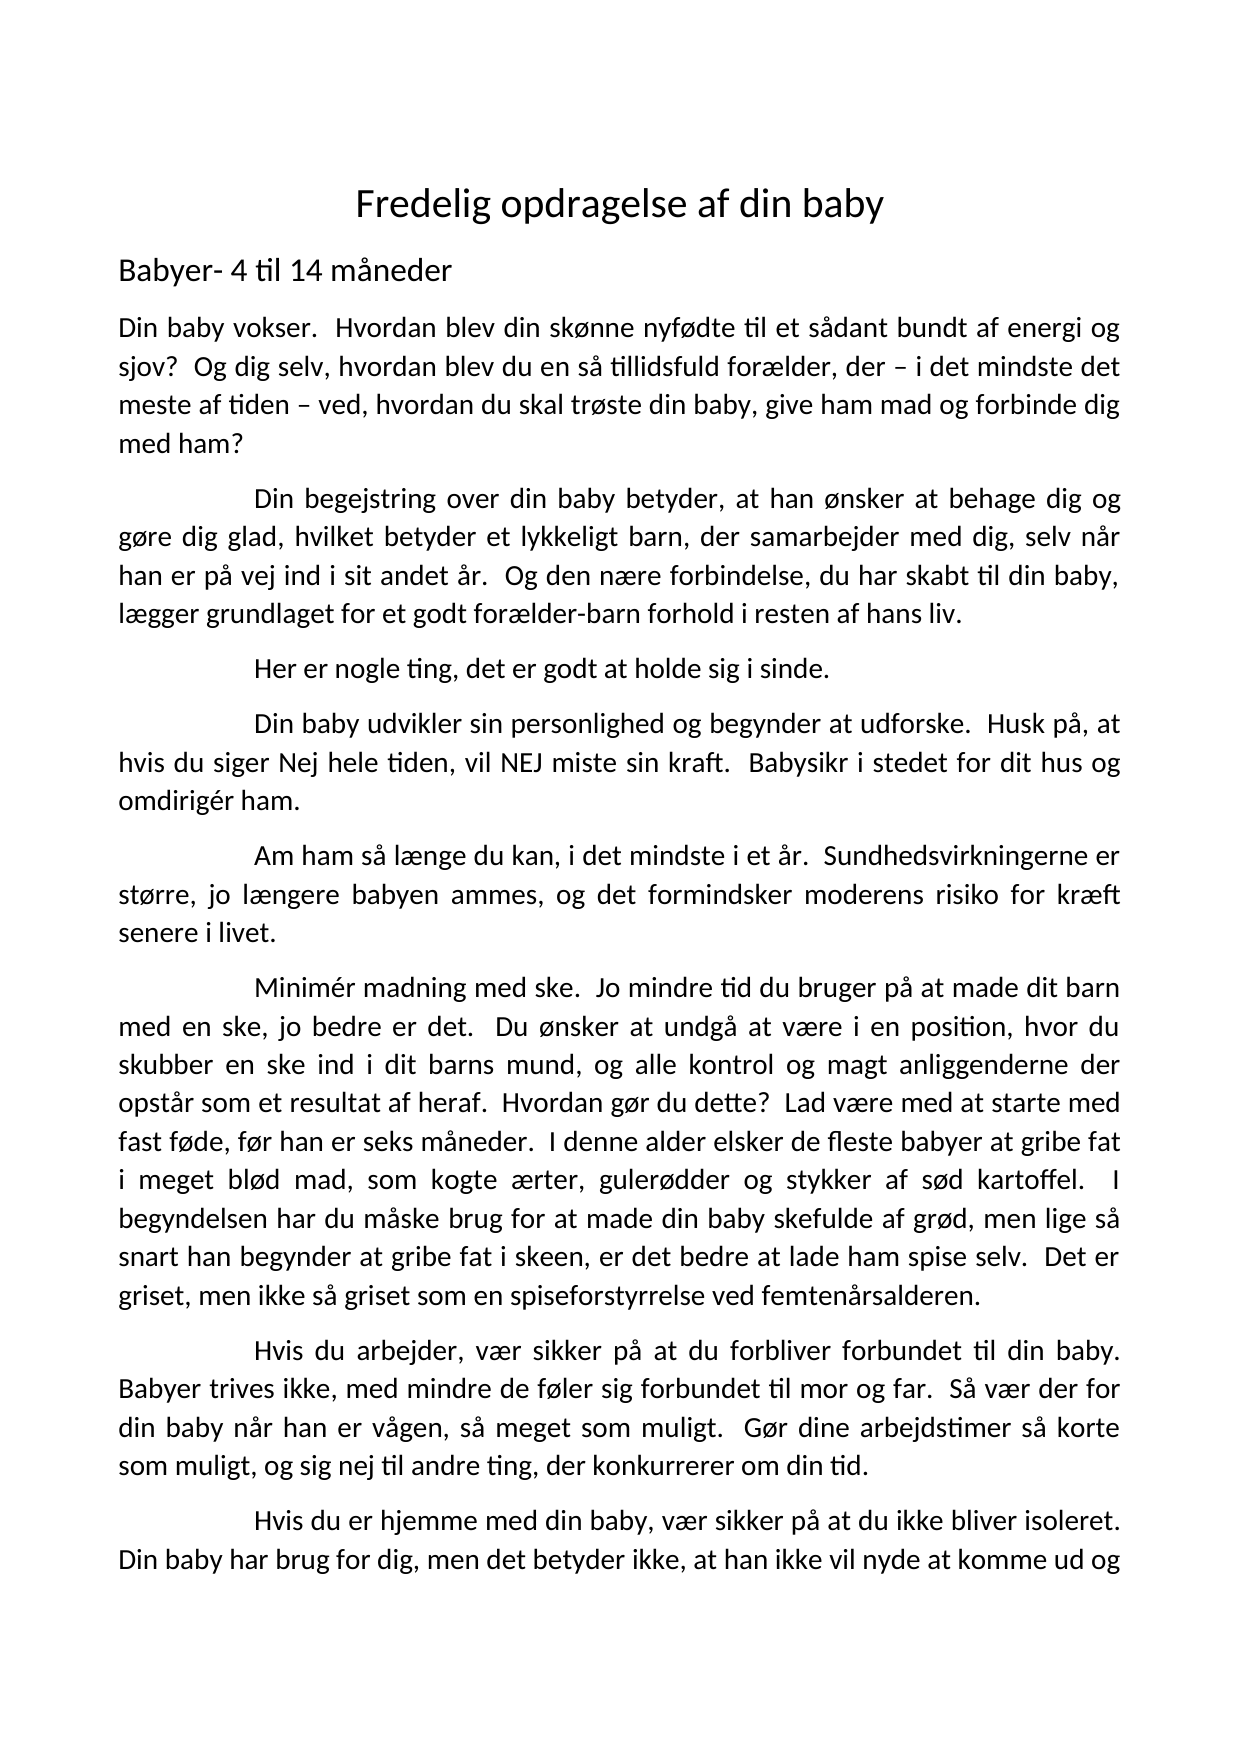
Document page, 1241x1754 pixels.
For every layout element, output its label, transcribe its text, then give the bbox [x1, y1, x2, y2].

text Din baby vokser. Hvordan blev din skønne nyfødte til et sådant bundt af energi og sjov? Og dig selv, hvordan blev du en så tillidsfuld forælder, der – i det mindste det meste af tiden – ved, hvordan du skal trøste din baby, give ham mad og forbinde dig med ham? [118, 309, 1122, 460]
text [118, 1502, 1122, 1576]
text Am ham så længe du kan, i det mindste i et år. Sundhedsvirkningerne er større, jo længere babyen ammes, og det formindsker moderens risiko for kræft senere i livet. [118, 837, 1122, 950]
text Din baby udvikler sin personlighed og begynder at udforske. Husk på, at hvis du siger Nej hele tiden, vil NEJ miste sin kraft. Babysikr i stedet for dit hus og omdirigér ham. [118, 705, 1122, 818]
text Fredelig opdragelse af din baby [118, 177, 1122, 228]
text Din begejstring over din baby betyder, at han ønsker at behage dig og gøre dig glad, hvilket betyder et lykkeligt barn, der samarbejder med dig, selv når han er på vej ind i sit andet år. Og den nære forbindelse, du har skabt til din baby, lægger grundlaget for et godt forælder-barn forhold i resten af hans liv. [118, 480, 1122, 631]
text Hvis du arbejder, vær sikker på at du forbliver forbundet til din baby. Babyer trives ikke, med mindre de føler sig forbundet til mor og far. Så vær der for din baby når han er vågen, så meget som muligt. Gør dine arbejdstimer så korte som muligt, og sig nej til andre ting, der konkurrerer om din tid. [118, 1332, 1122, 1483]
text Minimér madning med ske. Jo mindre tid du bruger på at made dit barn med en ske, jo bedre er det. Du ønsker at undgå at være i en position, hvor du skubber en ske ind i dit barns mund, og alle kontrol og magt anliggenderne der opstår som et resultat af heraf. Hvordan gør du dette? Lad være med at starte med fast føde, før han er seks måneder. I denne alder elsker de fleste babyer at gribe fat i meget blød mad, som kogte ærter, gulerødder og stykker af sød kartoffel. I begyndelsen har du måske brug for at made din baby skefulde af grød, men lige så snart han begynder at gribe fat i skeen, er det bedre at lade ham spise selv. Det er griset, men ikke så griset som en spiseforstyrrelse ved femtenårsalderen. [118, 969, 1122, 1312]
text Her er nogle ting, det er godt at holde sig i sinde. [118, 650, 1122, 686]
text Babyer- 4 til 14 måneder [118, 249, 1122, 289]
